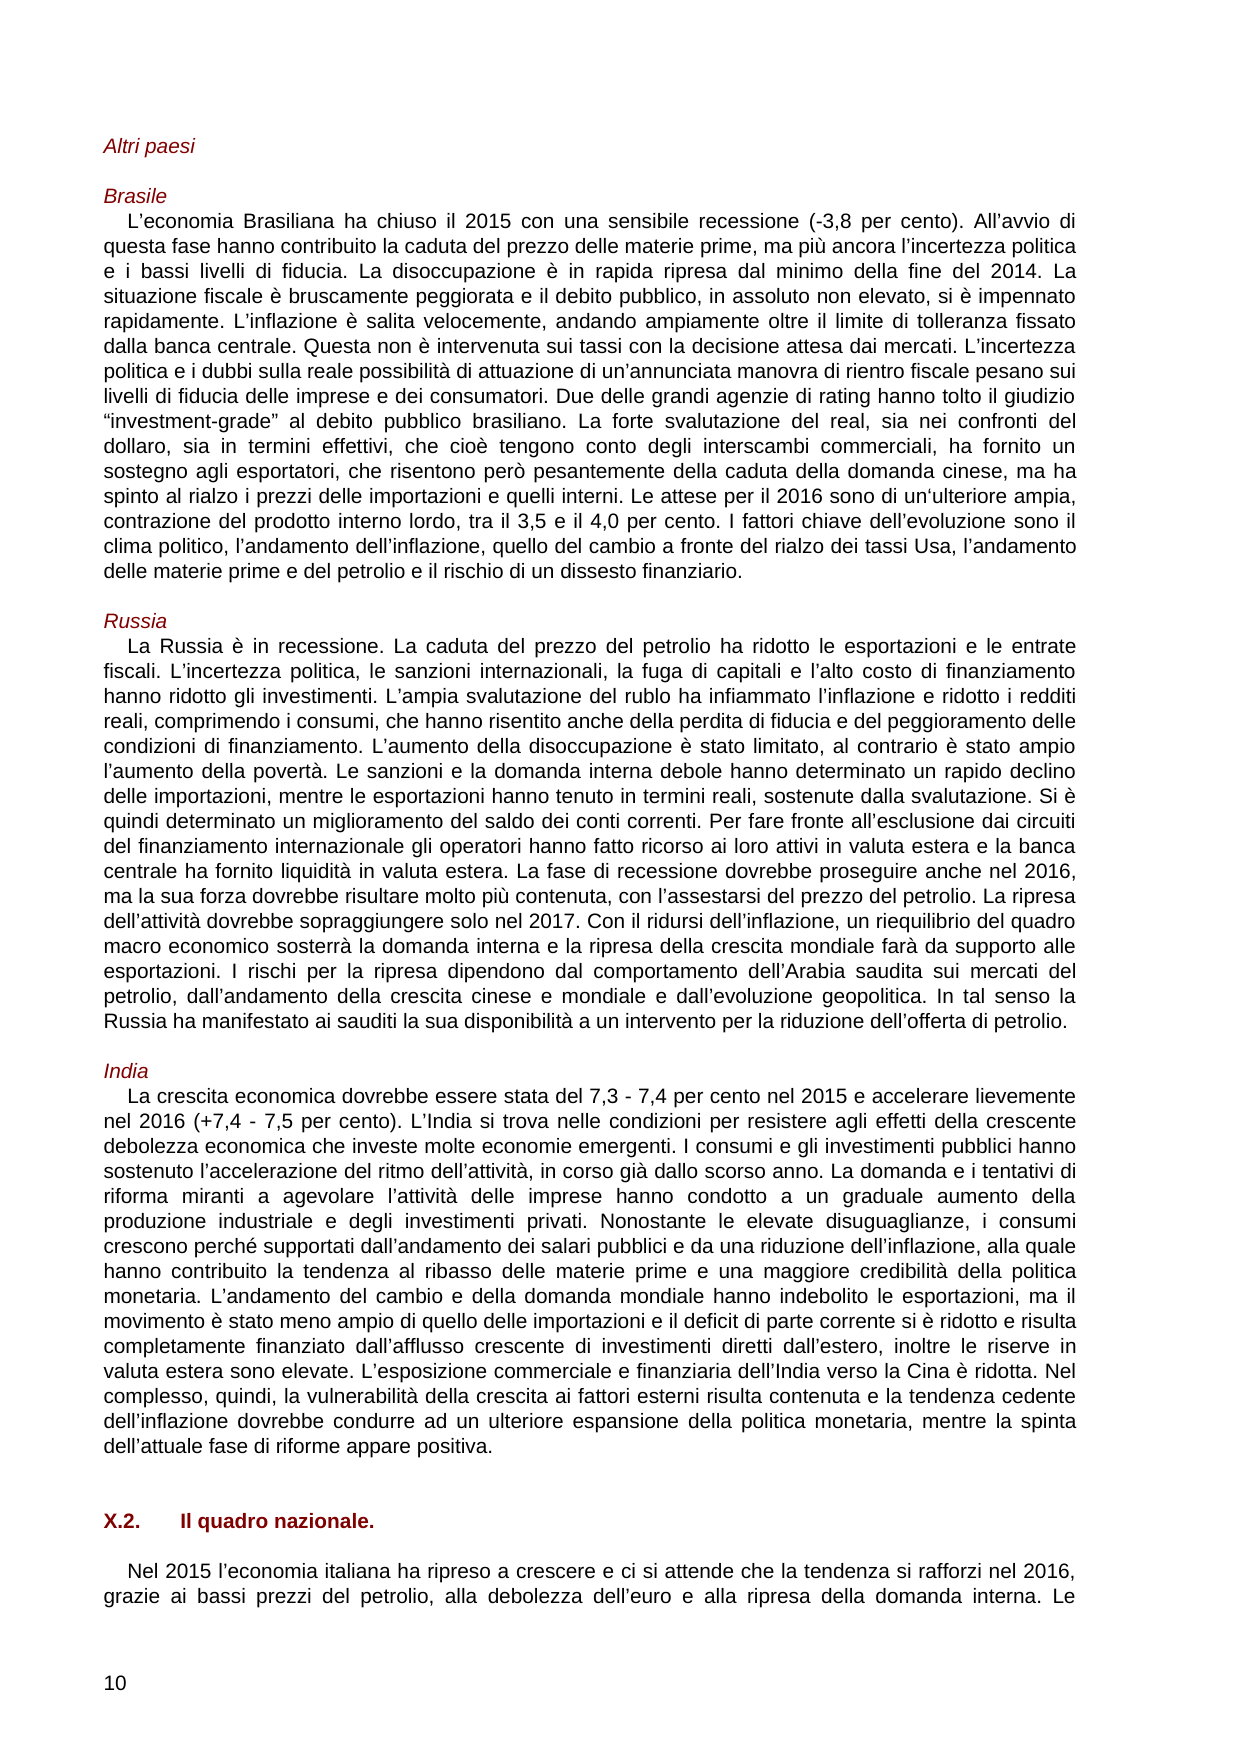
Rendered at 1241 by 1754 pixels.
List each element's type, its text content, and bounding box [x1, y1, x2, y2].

subtitle Brasile [103, 183, 1078, 208]
subtitle Altri paesi [103, 133, 1078, 158]
text La Russia è in recessione. La caduta del prezzo del petrolio ha ridotto le esportazioni e le entrate fiscali. L’incertezza politica, le sanzioni internazionali, la fuga di capitali e l’alto costo di finanziamento hanno ridotto gli investimenti. L’ampia svalutazione del rublo ha infiammato l’inflazione e ridotto i redditi reali, comprimendo i consumi, che hanno risentito anche della perdita di fiducia e del peggioramento delle condizioni di finanziamento. L’aumento della disoccupazione è stato limitato, al contrario è stato ampio l’aumento della povertà. Le sanzioni e la domanda interna debole hanno determinato un rapido declino delle importazioni, mentre le esportazioni hanno tenuto in termini reali, sostenute dalla svalutazione. Si è quindi determinato un miglioramento del saldo dei conti correnti. Per fare fronte all’esclusione dai circuiti del finanziamento internazionale gli operatori hanno fatto ricorso ai loro attivi in valuta estera e la banca centrale ha fornito liquidità in valuta estera. La fase di recessione dovrebbe proseguire anche nel 2016, ma la sua forza dovrebbe risultare molto più contenuta, con l’assestarsi del prezzo del petrolio. La ripresa dell’attività dovrebbe sopraggiungere solo nel 2017. Con il ridursi dell’inflazione, un riequilibrio del quadro macro economico sosterrà la domanda interna e la ripresa della crescita mondiale farà da supporto alle esportazioni. I rischi per la ripresa dipendono dal comportamento dell’Arabia saudita sui mercati del petrolio, dall’andamento della crescita cinese e mondiale e dall’evoluzione geopolitica. In tal senso la Russia ha manifestato ai sauditi la sua disponibilità a un intervento per la riduzione dell’offerta di petrolio. [103, 633, 1078, 1033]
subtitle Russia [103, 608, 1078, 633]
text L’economia Brasiliana ha chiuso il 2015 con una sensibile recessione (-3,8 per cento). All’avvio di questa fase hanno contribuito la caduta del prezzo delle materie prime, ma più ancora l’incertezza politica e i bassi livelli di fiducia. La disoccupazione è in rapida ripresa dal minimo della fine del 2014. La situazione fiscale è bruscamente peggiorata e il debito pubblico, in assoluto non elevato, si è impennato rapidamente. L’inflazione è salita velocemente, andando ampiamente oltre il limite di tolleranza fissato dalla banca centrale. Questa non è intervenuta sui tassi con la decisione attesa dai mercati. L’incertezza politica e i dubbi sulla reale possibilità di attuazione di un’annunciata manovra di rientro fiscale pesano sui livelli di fiducia delle imprese e dei consumatori. Due delle grandi agenzie di rating hanno tolto il giudizio “investment-grade” al debito pubblico brasiliano. La forte svalutazione del real, sia nei confronti del dollaro, sia in termini effettivi, che cioè tengono conto degli interscambi commerciali, ha fornito un sostegno agli esportatori, che risentono però pesantemente della caduta della domanda cinese, ma ha spinto al rialzo i prezzi delle importazioni e quelli interni. Le attese per il 2016 sono di un‘ulteriore ampia, contrazione del prodotto interno lordo, tra il 3,5 e il 4,0 per cento. I fattori chiave dell’evoluzione sono il clima politico, l’andamento dell’inflazione, quello del cambio a fronte del rialzo dei tassi Usa, l’andamento delle materie prime e del petrolio e il rischio di un dissesto finanziario. [103, 208, 1078, 583]
subtitle India [103, 1058, 1078, 1083]
text La crescita economica dovrebbe essere stata del 7,3 - 7,4 per cento nel 2015 e accelerare lievemente nel 2016 (+7,4 - 7,5 per cento). L’India si trova nelle condizioni per resistere agli effetti della crescente debolezza economica che investe molte economie emergenti. I consumi e gli investimenti pubblici hanno sostenuto l’accelerazione del ritmo dell’attività, in corso già dallo scorso anno. La domanda e i tentativi di riforma miranti a agevolare l’attività delle imprese hanno condotto a un graduale aumento della produzione industriale e degli investimenti privati. Nonostante le elevate disuguaglianze, i consumi crescono perché supportati dall’andamento dei salari pubblici e da una riduzione dell’inflazione, alla quale hanno contribuito la tendenza al ribasso delle materie prime e una maggiore credibilità della politica monetaria. L’andamento del cambio e della domanda mondiale hanno indebolito le esportazioni, ma il movimento è stato meno ampio di quello delle importazioni e il deficit di parte corrente si è ridotto e risulta completamente finanziato dall’afflusso crescente di investimenti diretti dall’estero, inoltre le riserve in valuta estera sono elevate. L’esposizione commerciale e finanziaria dell’India verso la Cina è ridotta. Nel complesso, quindi, la vulnerabilità della crescita ai fattori esterni risulta contenuta e la tendenza cedente dell’inflazione dovrebbe condurre ad un ulteriore espansione della politica monetaria, mentre la spinta dell’attuale fase di riforme appare positiva. [103, 1083, 1078, 1458]
subtitle X.2. Il quadro nazionale. [103, 1508, 1078, 1533]
